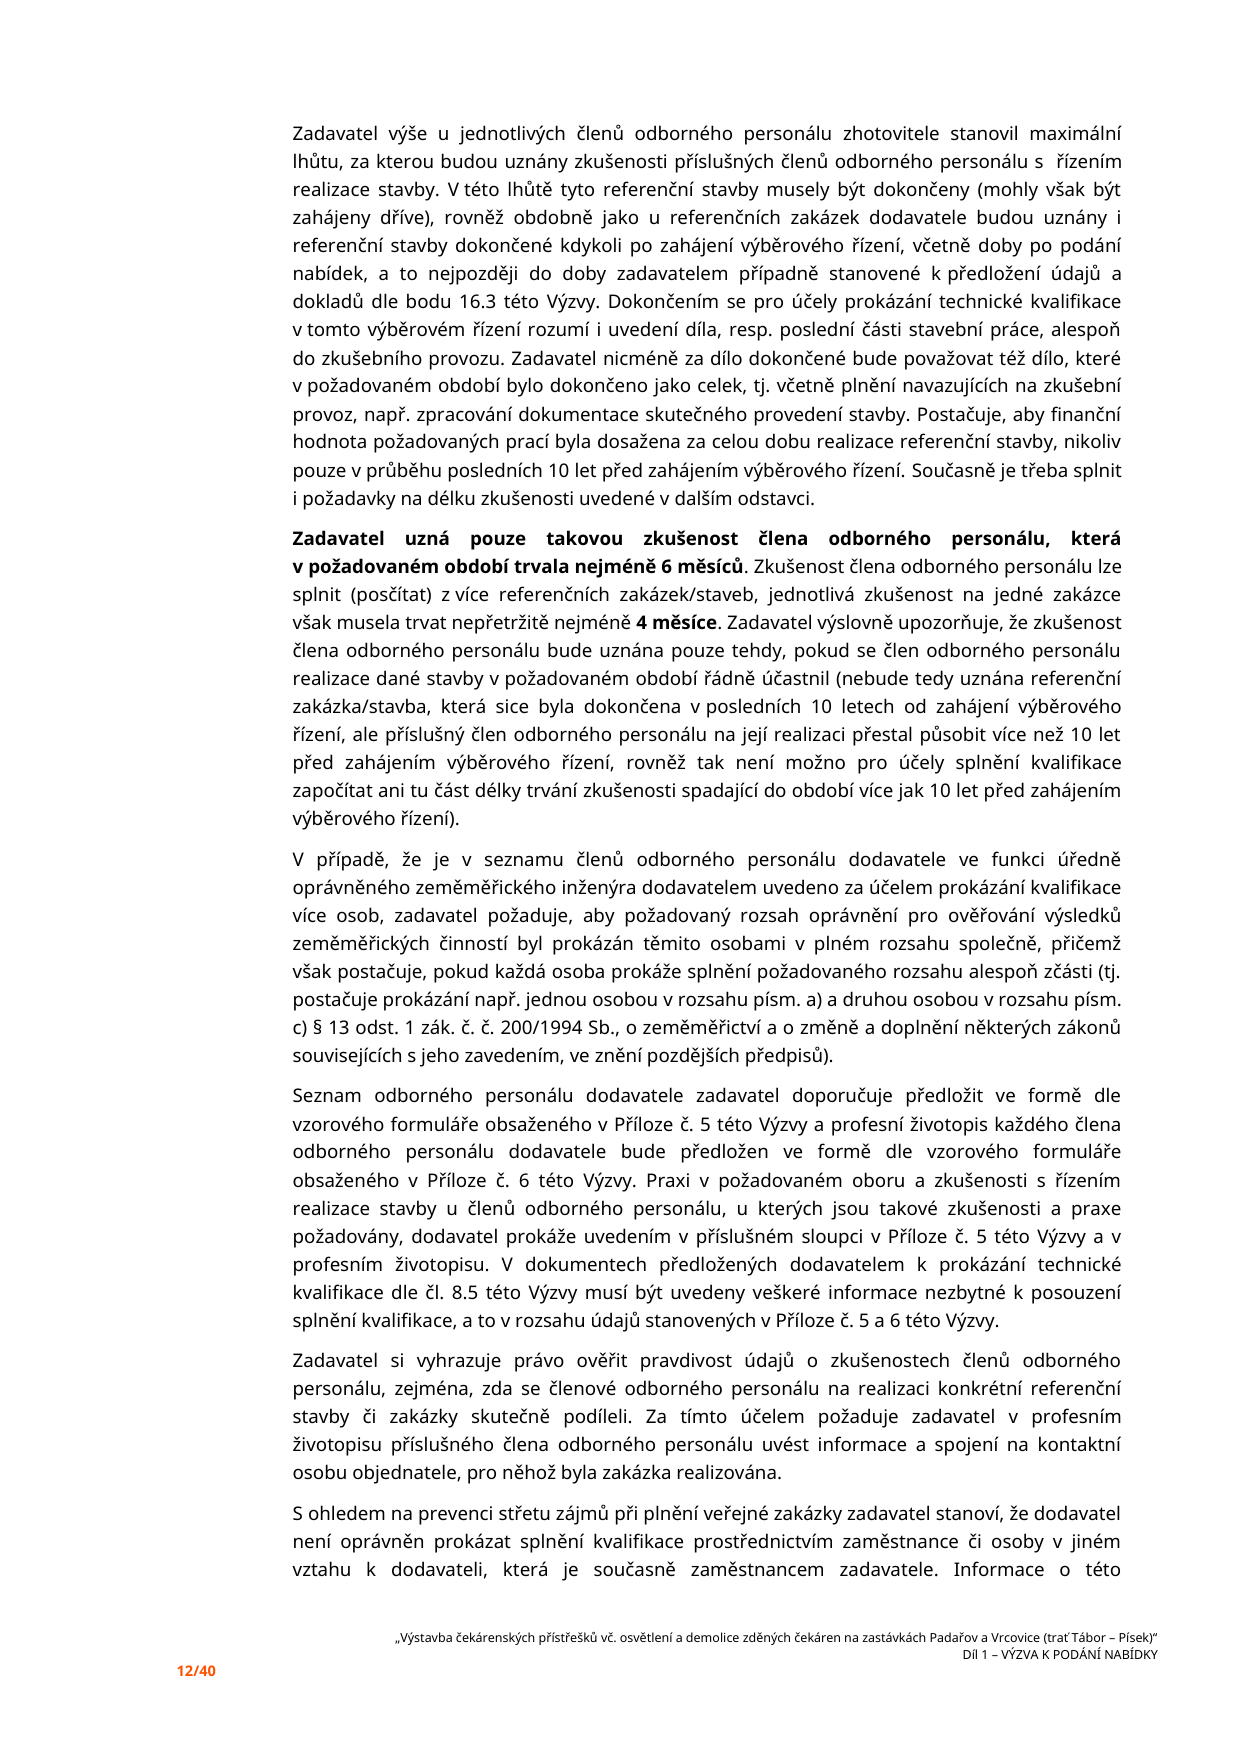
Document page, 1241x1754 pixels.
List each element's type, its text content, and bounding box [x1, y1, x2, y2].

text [292, 1500, 1122, 1582]
text V případě, že je v seznamu členů odborného personálu dodavatele ve funkci úředně oprávněného zeměměřického inženýra dodavatelem uvedeno za účelem prokázání kvalifikace více osob, zadavatel požaduje, aby požadovaný rozsah oprávnění pro ověřování výsledků zeměměřických činností byl prokázán těmito osobami v plném rozsahu společně, přičemž však postačuje, pokud každá osoba prokáže splnění požadovaného rozsahu alespoň zčásti (tj. postačuje prokázání např. jednou osobou v rozsahu písm. a) a druhou osobou v rozsahu písm. c) § 13 odst. 1 zák. č. č. 200/1994 Sb., o zeměměřictví a o změně a doplnění některých zákonů souvisejících s jeho zavedením, ve znění pozdějších předpisů). [292, 846, 1122, 1068]
text Zadavatel uzná pouze takovou zkušenost člena odborného personálu, která v požadovaném období trvala nejméně 6 měsíců. Zkušenost člena odborného personálu lze splnit (posčítat) z více referenčních zakázek/staveb, jednotlivá zkušenost na jedné zakázce však musela trvat nepřetržitě nejméně 4 měsíce. Zadavatel výslovně upozorňuje, že zkušenost člena odborného personálu bude uznána pouze tehdy, pokud se člen odborného personálu realizace dané stavby v požadovaném období řádně účastnil (nebude tedy uznána referenční zakázka/stavba, která sice byla dokončena v posledních 10 letech od zahájení výběrového řízení, ale příslušný člen odborného personálu na její realizaci přestal působit více než 10 let před zahájením výběrového řízení, rovněž tak není možno pro účely splnění kvalifikace započítat ani tu část délky trvání zkušenosti spadající do období více jak 10 let před zahájením výběrového řízení). [292, 525, 1122, 831]
text Zadavatel výše u jednotlivých členů odborného personálu zhotovitele stanovil maximální lhůtu, za kterou budou uznány zkušenosti příslušných členů odborného personálu s řízením realizace stavby. V této lhůtě tyto referenční stavby musely být dokončeny (mohly však být zahájeny dříve), rovněž obdobně jako u referenčních zakázek dodavatele budou uznány i referenční stavby dokončené kdykoli po zahájení výběrového řízení, včetně doby po podání nabídek, a to nejpozději do doby zadavatelem případně stanovené k předložení údajů a dokladů dle bodu 16.3 této Výzvy. Dokončením se pro účely prokázání technické kvalifikace v tomto výběrovém řízení rozumí i uvedení díla, resp. poslední části stavební práce, alespoň do zkušebního provozu. Zadavatel nicméně za dílo dokončené bude považovat též dílo, které v požadovaném období bylo dokončeno jako celek, tj. včetně plnění navazujících na zkušební provoz, např. zpracování dokumentace skutečného provedení stavby. Postačuje, aby finanční hodnota požadovaných prací byla dosažena za celou dobu realizace referenční stavby, nikoliv pouze v průběhu posledních 10 let před zahájením výběrového řízení. Současně je třeba splnit i požadavky na délku zkušenosti uvedené v dalším odstavci. [292, 121, 1122, 510]
text Zadavatel si vyhrazuje právo ověřit pravdivost údajů o zkušenostech členů odborného personálu, zejména, zda se členové odborného personálu na realizaci konkrétní referenční stavby či zakázky skutečně podíleli. Za tímto účelem požaduje zadavatel v profesním životopisu příslušného člena odborného personálu uvést informace a spojení na kontaktní osobu objednatele, pro něhož byla zakázka realizována. [292, 1347, 1122, 1485]
text Seznam odborného personálu dodavatele zadavatel doporučuje předložit ve formě dle vzorového formuláře obsaženého v Příloze č. 5 této Výzvy a profesní životopis každého člena odborného personálu dodavatele bude předložen ve formě dle vzorového formuláře obsaženého v Příloze č. 6 této Výzvy. Praxi v požadovaném oboru a zkušenosti s řízením realizace stavby u členů odborného personálu, u kterých jsou takové zkušenosti a praxe požadovány, dodavatel prokáže uvedením v příslušném sloupci v Příloze č. 5 této Výzvy a v profesním životopisu. V dokumentech předložených dodavatelem k prokázání technické kvalifikace dle čl. 8.5 této Výzvy musí být uvedeny veškeré informace nezbytné k posouzení splnění kvalifikace, a to v rozsahu údajů stanovených v Příloze č. 5 a 6 této Výzvy. [292, 1083, 1122, 1332]
